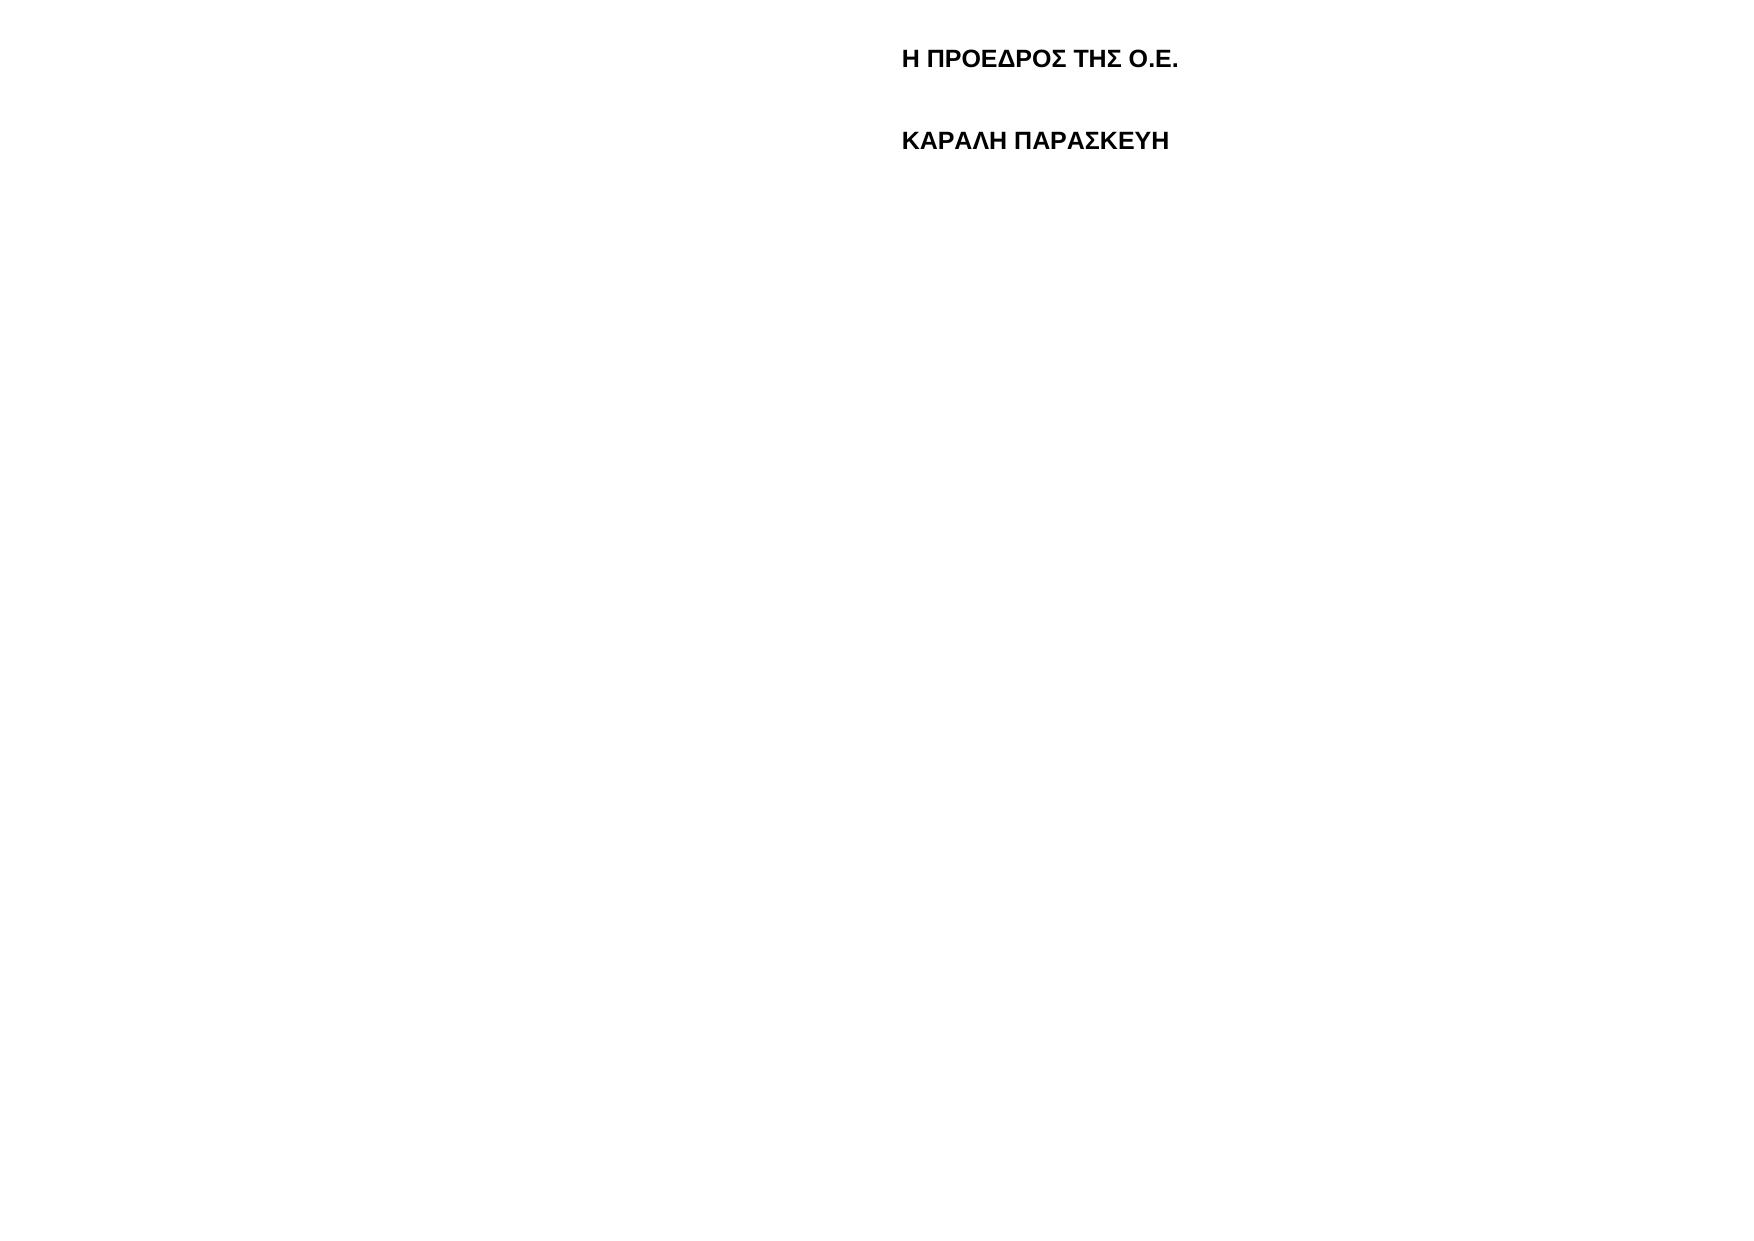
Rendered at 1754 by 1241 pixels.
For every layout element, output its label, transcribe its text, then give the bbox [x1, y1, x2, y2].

text ΚΑΡΑΛΗ ΠΑΡΑΣΚΕΥΗ [187, 126, 1536, 155]
text Η ΠΡΟΕΔΡΟΣ ΤΗΣ Ο.Ε. [187, 44, 1536, 73]
